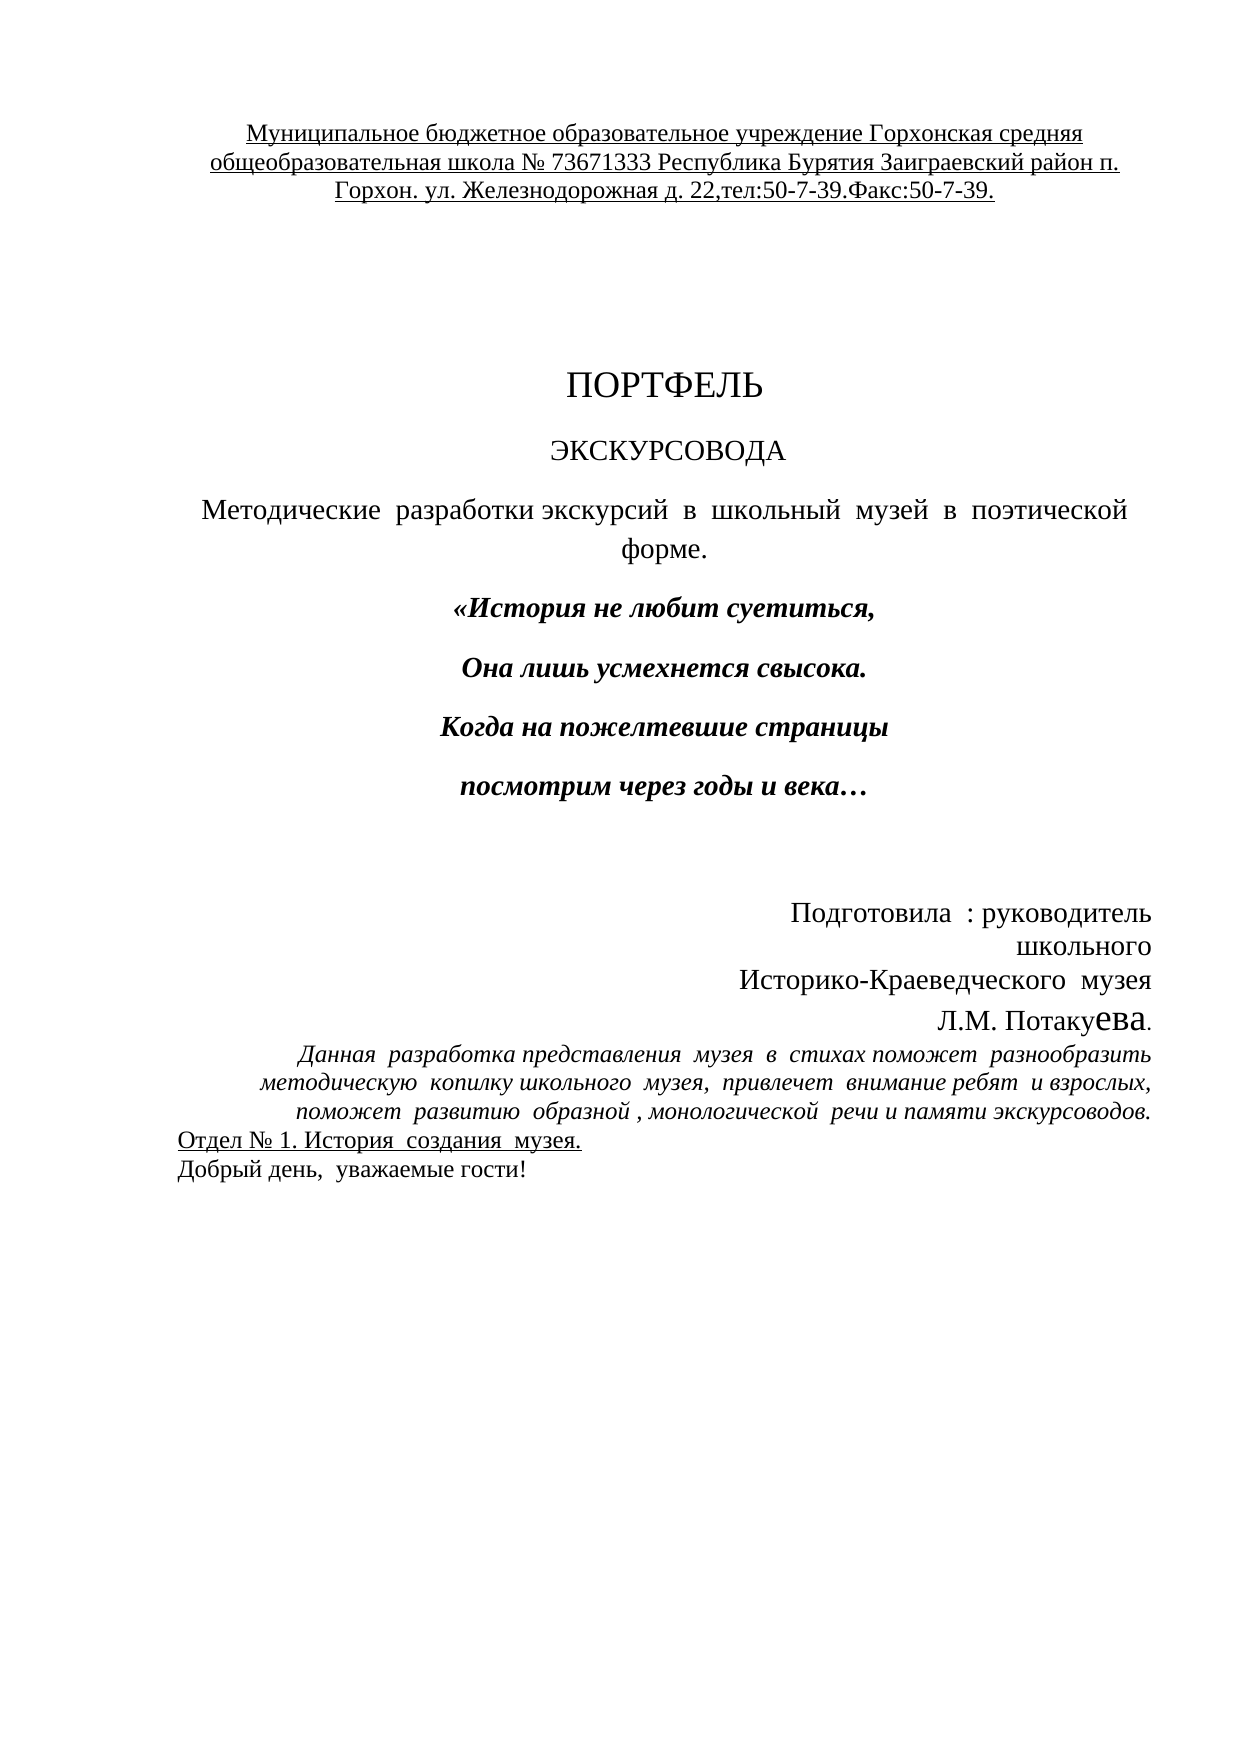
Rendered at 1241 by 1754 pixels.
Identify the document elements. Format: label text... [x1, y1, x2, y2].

text посмотрим через годы и века… [177, 768, 1152, 802]
text «История не любит суетиться, [177, 590, 1152, 624]
text Когда на пожелтевшие страницы [177, 709, 1152, 743]
text школьного [177, 928, 1152, 962]
subtitle Отдел № 1. История создания музея. [177, 1125, 1152, 1154]
text Историко-Краеведческого музея [177, 962, 1152, 996]
text ПОРТФЕЛЬ [177, 363, 1152, 406]
text Муниципальное бюджетное образовательное учреждение Горхонская средняя общеобразовательная школа № 73671333 Республика Бурятия Заиграевский район п. Горхон. ул. Железнодорожная д. 22,тел:50-7-39.Факс:50-7-39. [177, 118, 1152, 204]
text ЭКСКУРСОВОДА [177, 433, 1152, 467]
subtitle Добрый день, уважаемые гости! [177, 1154, 1152, 1182]
text Подготовила : руководитель [177, 895, 1152, 928]
text Л.М. Потакуева. [177, 996, 1152, 1039]
text Данная разработка представления музея в стихах поможет разнообразить методическую копилку школьного музея, привлечет внимание ребят и взрослых, поможет развитию образной , монологической речи и памяти экскурсоводов. [177, 1039, 1152, 1125]
text Методические разработки экскурсий в школьный музей в поэтической форме. [177, 492, 1152, 564]
text Она лишь усмехнется свысока. [177, 650, 1152, 683]
